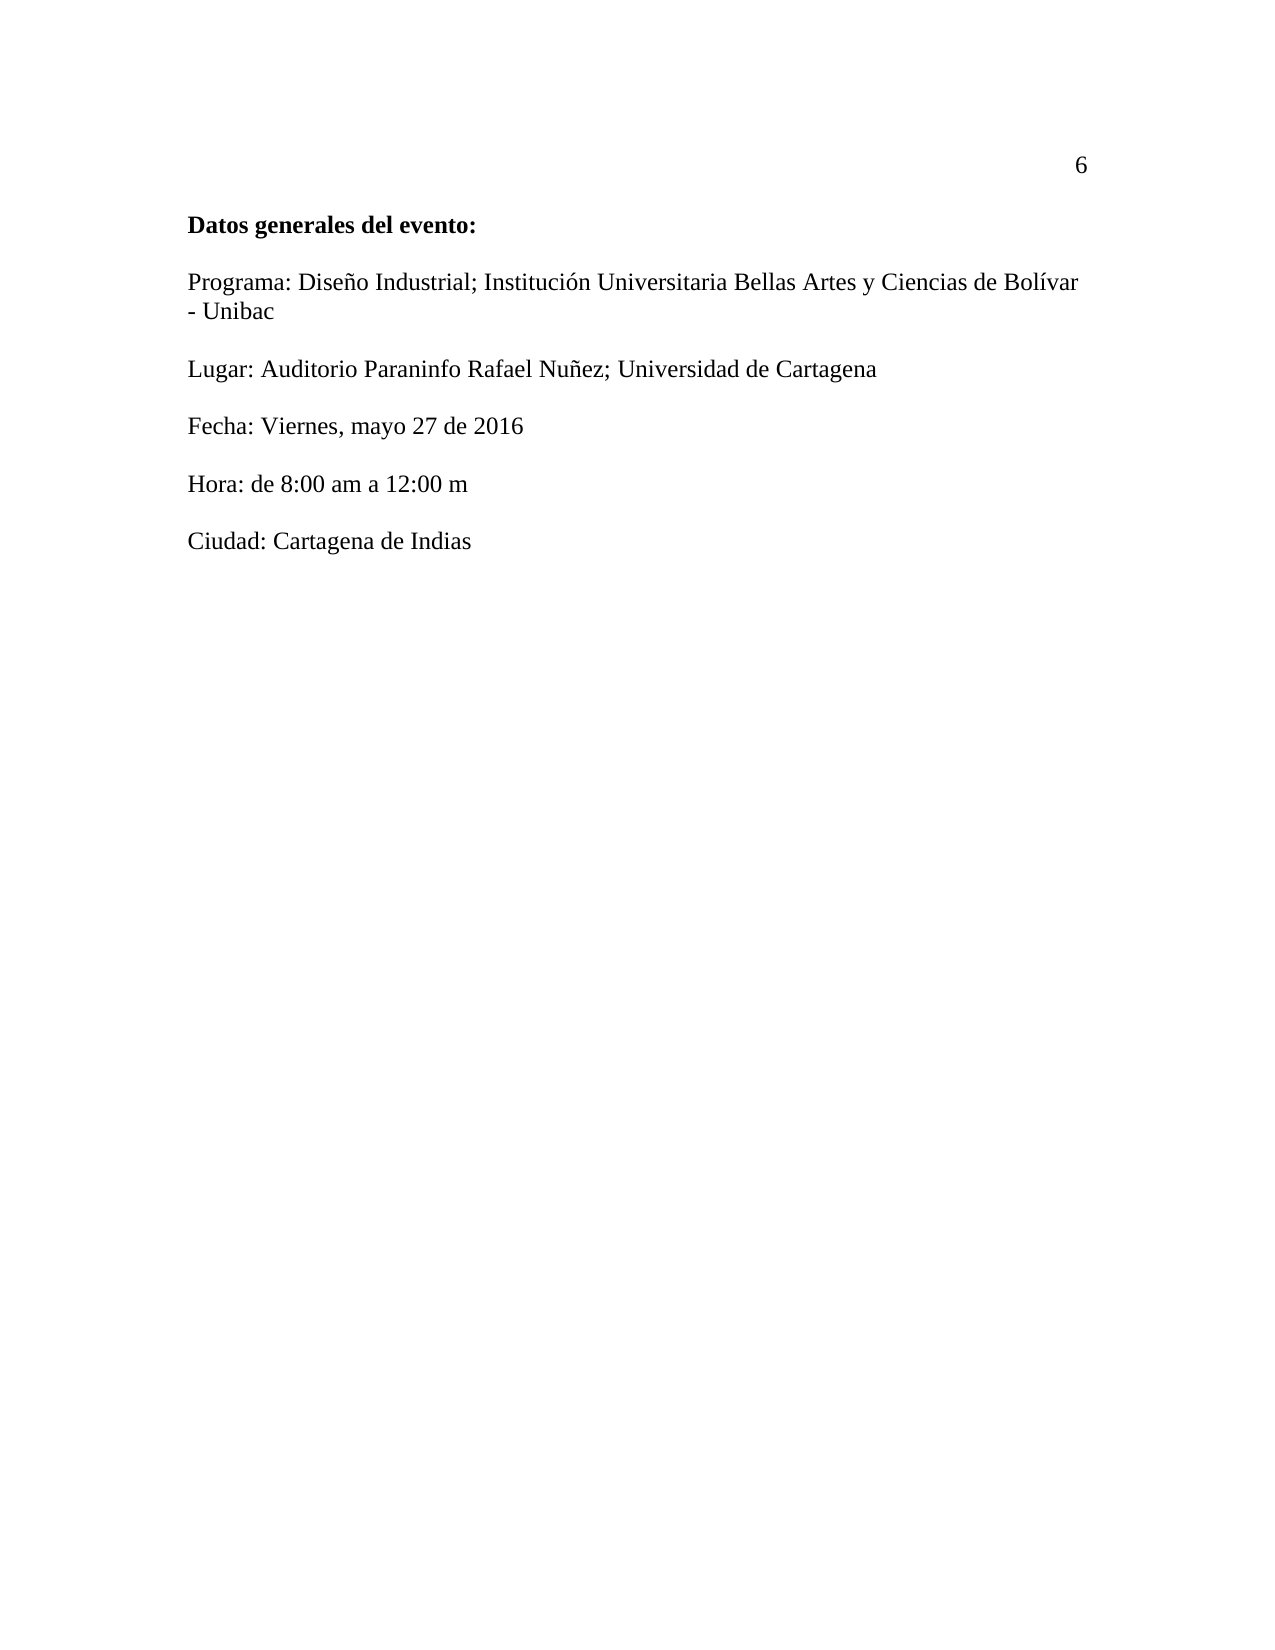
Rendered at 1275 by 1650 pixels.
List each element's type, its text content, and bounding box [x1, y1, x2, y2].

text Ciudad: Cartagena de Indias [187, 526, 1087, 555]
text Hora: de 8:00 am a 12:00 m [187, 469, 1087, 497]
text Fecha: Viernes, mayo 27 de 2016 [187, 411, 1087, 440]
text Programa: Diseño Industrial; Institución Universitaria Bellas Artes y Ciencias de Bolívar - Unibac [187, 267, 1087, 325]
text Lugar: Auditorio Paraninfo Rafael Nuñez; Universidad de Cartagena [187, 354, 1087, 382]
subtitle Datos generales del evento: [187, 210, 1087, 239]
